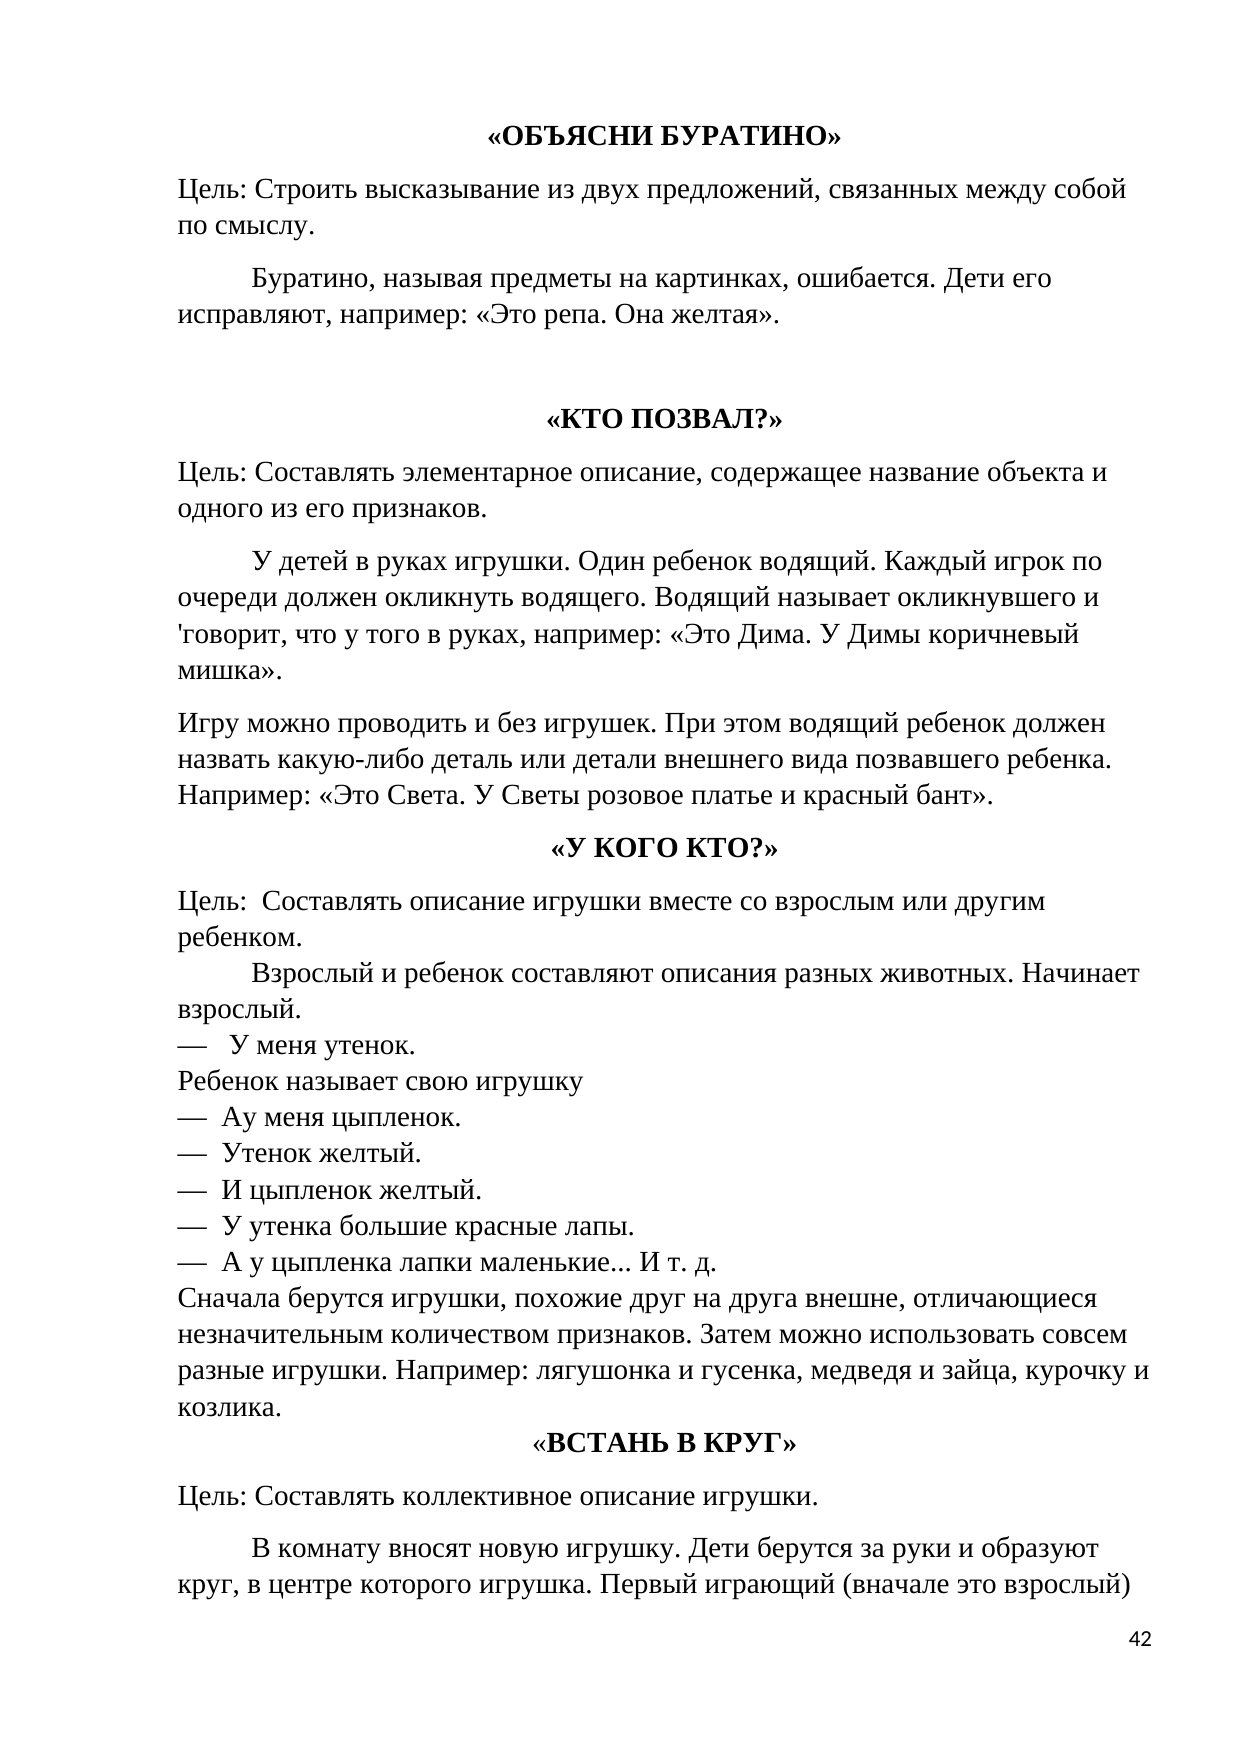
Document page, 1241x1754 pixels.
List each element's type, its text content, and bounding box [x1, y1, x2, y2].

text Буратино, называя предметы на картинках, ошибается. Дети его исправляют, например: «Это репа. Она желтая». [177, 260, 1152, 329]
text — У меня утенок. [177, 1027, 1152, 1061]
text «ВСТАНЬ В КРУГ» [177, 1425, 1152, 1458]
text «У КОГО КТО?» [177, 830, 1152, 863]
text Взрослый и ребенок составляют описания разных животных. Начинает взрослый. [177, 955, 1152, 1024]
text «ОБЪЯСНИ БУРАТИНО» [177, 118, 1152, 152]
text Ребенок называет свою игрушку [177, 1063, 1152, 1097]
text — И цыпленок желтый. [177, 1172, 1152, 1205]
text Цель: Составлять коллективное описание игрушки. [177, 1478, 1152, 1511]
text Цель: Строить высказывание из двух предложений, связанных между собой по смыслу. [177, 171, 1152, 241]
text Цель: Составлять элементарное описание, содержащее название объекта и одного из его признаков. [177, 454, 1152, 524]
text — Утенок желтый. [177, 1136, 1152, 1169]
text Сначала берутся игрушки, похожие друг на друга внешне, отличающиеся незначительным количеством признаков. Затем можно использовать совсем разные игрушки. Например: лягушонка и гусенка, медведя и зайца, курочку и козлика. [177, 1280, 1152, 1422]
text «КТО ПОЗВАЛ?» [177, 402, 1152, 435]
text — А у цыпленка лапки маленькие... И т. д. [177, 1244, 1152, 1278]
text — Ay меня цыпленок. [177, 1099, 1152, 1133]
text У детей в руках игрушки. Один ребенок водящий. Каждый игрок по очереди должен окликнуть водящего. Водящий называет окликнувшего и 'говорит, что у того в руках, например: «Это Дима. У Димы коричневый мишка». [177, 543, 1152, 685]
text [177, 1530, 1152, 1600]
text Цель: Составлять описание игрушки вместе со взрослым или другим ребенком. [177, 883, 1152, 952]
text — У утенка большие красные лапы. [177, 1208, 1152, 1241]
text Игру можно проводить и без игрушек. При этом водящий ребенок должен назвать какую-либо деталь или детали внешнего вида позвавшего ребенка. Например: «Это Света. У Светы розовое платье и красный бант». [177, 705, 1152, 811]
